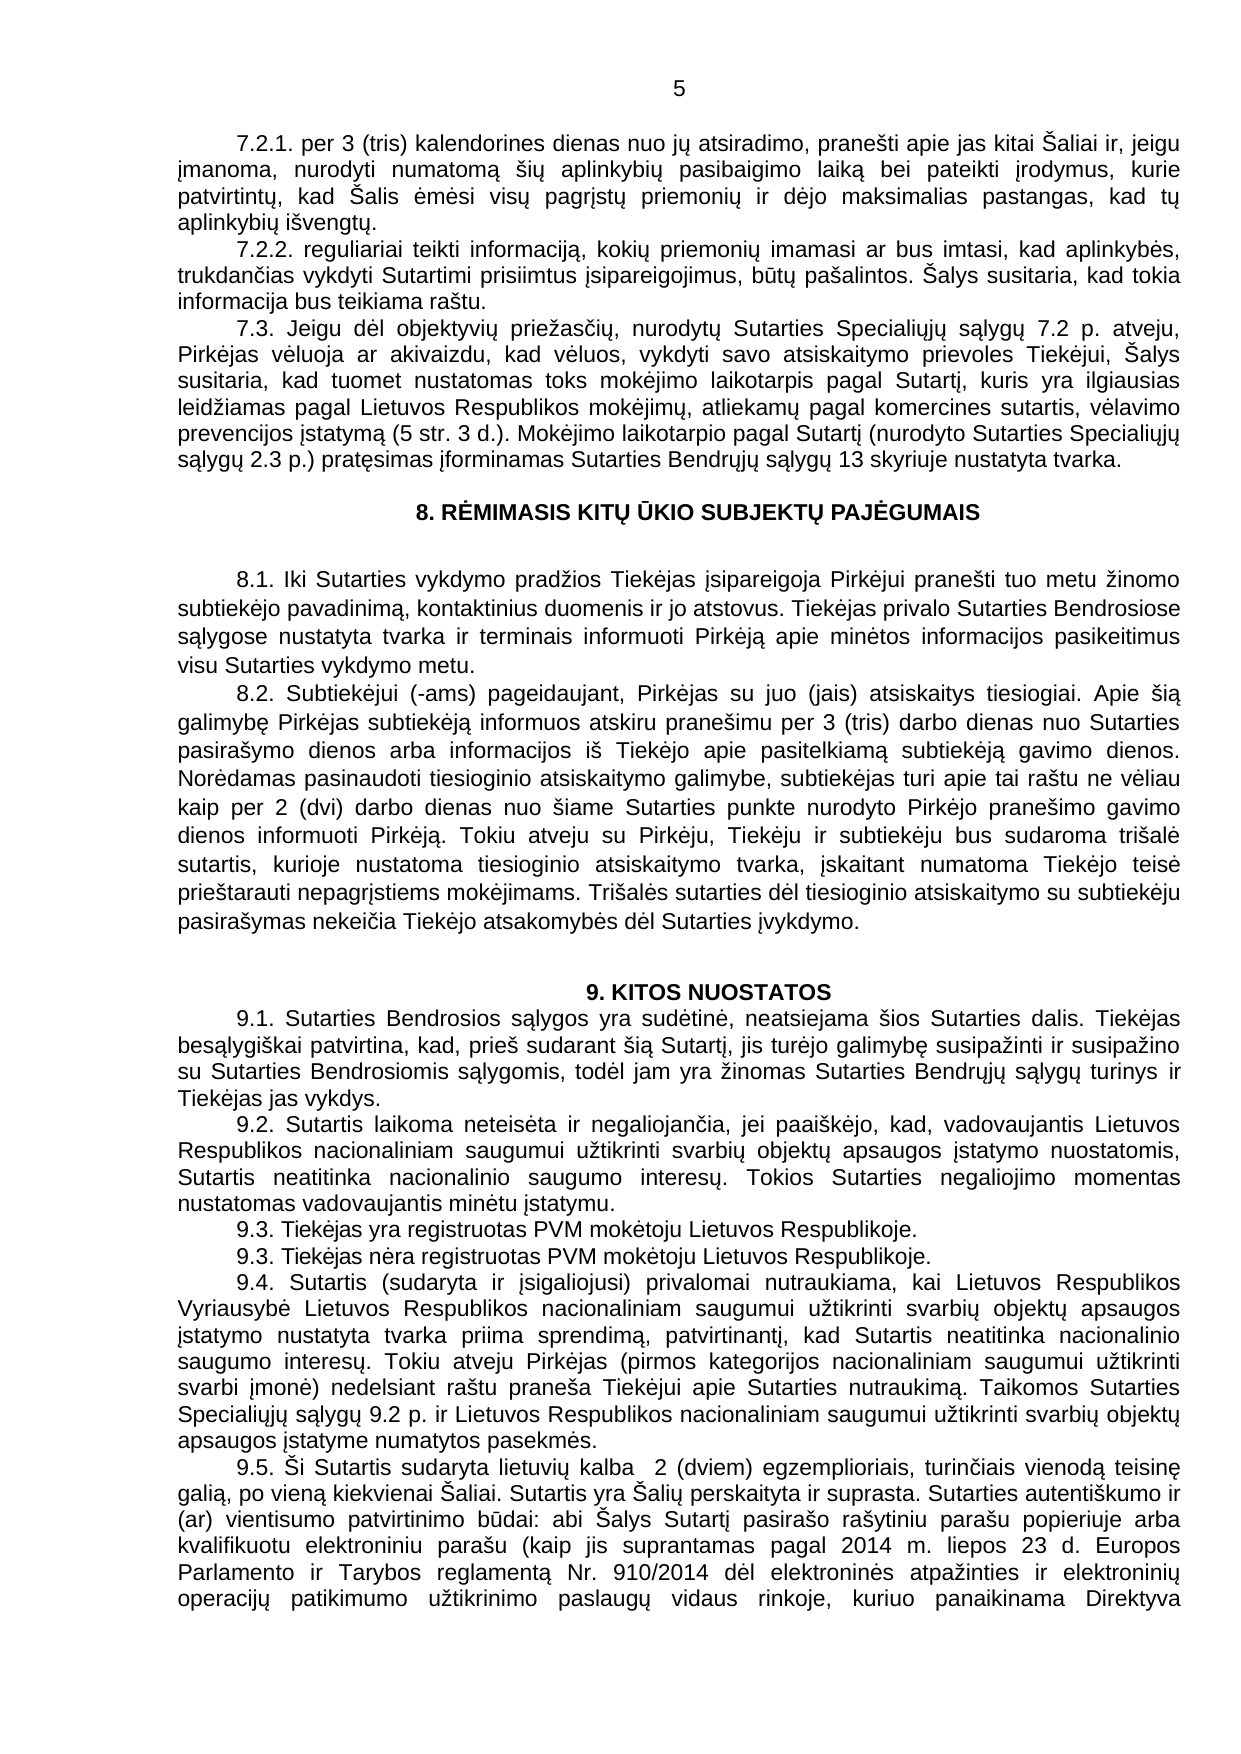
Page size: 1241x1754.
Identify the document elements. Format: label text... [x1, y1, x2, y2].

text 7.2.2. reguliariai teikti informaciją, kokių priemonių imamasi ar bus imtasi, kad aplinkybės, trukdančias vykdyti Sutartimi prisiimtus įsipareigojimus, būtų pašalintos. Šalys susitaria, kad tokia informacija bus teikiama raštu. [177, 236, 1181, 314]
list 8.2. Subtiekėjui (-ams) pageidaujant, Pirkėjas su juo (jais) atsiskaitys tiesiogiai. Apie šią galimybę Pirkėjas subtiekėją informuos atskiru pranešimu per 3 (tris) darbo dienas nuo Sutarties pasirašymo dienos arba informacijos iš Tiekėjo apie pasitelkiamą subtiekėją gavimo dienos. Norėdamas pasinaudoti tiesioginio atsiskaitymo galimybe, subtiekėjas turi apie tai raštu ne vėliau kaip per 2 (dvi) darbo dienas nuo šiame Sutarties punkte nurodyto Pirkėjo pranešimo gavimo dienos informuoti Pirkėją. Tokiu atveju su Pirkėju, Tiekėju ir subtiekėju bus sudaroma trišalė sutartis, kurioje nustatoma tiesioginio atsiskaitymo tvarka, įskaitant numatoma Tiekėjo teisė prieštarauti nepagrįstiems mokėjimams. Trišalės sutarties dėl tiesioginio atsiskaitymo su subtiekėju pasirašymas nekeičia Tiekėjo atsakomybės dėl Sutarties įvykdymo. [177, 680, 1181, 934]
text 7.3. Jeigu dėl objektyvių priežasčių, nurodytų Sutarties Specialiųjų sąlygų 7.2 p. atveju, Pirkėjas vėluoja ar akivaizdu, kad vėluos, vykdyti savo atsiskaitymo prievoles Tiekėjui, Šalys susitaria, kad tuomet nustatomas toks mokėjimo laikotarpis pagal Sutartį, kuris yra ilgiausias leidžiamas pagal Lietuvos Respublikos mokėjimų, atliekamų pagal komercines sutartis, vėlavimo prevencijos įstatymą (5 str. 3 d.). Mokėjimo laikotarpio pagal Sutartį (nurodyto Sutarties Specialiųjų sąlygų 2.3 p.) pratęsimas įforminamas Sutarties Bendrųjų sąlygų 13 skyriuje nustatyta tvarka. [177, 314, 1181, 473]
text 9.1. Sutarties Bendrosios sąlygos yra sudėtinė, neatsiejama šios Sutarties dalis. Tiekėjas besąlygiškai patvirtina, kad, prieš sudarant šią Sutartį, jis turėjo galimybę susipažinti ir susipažino su Sutarties Bendrosiomis sąlygomis, todėl jam yra žinomas Sutarties Bendrųjų sąlygų turinys ir Tiekėjas jas vykdys. [177, 1005, 1181, 1111]
text 9.3. Tiekėjas yra registruotas PVM mokėtoju Lietuvos Respublikoje. [177, 1216, 1181, 1243]
text 9.2. Sutartis laikoma neteisėta ir negaliojančia, jei paaiškėjo, kad, vadovaujantis Lietuvos Respublikos nacionaliniam saugumui užtikrinti svarbių objektų apsaugos įstatymo nuostatomis, Sutartis neatitinka nacionalinio saugumo interesų. Tokios Sutarties negaliojimo momentas nustatomas vadovaujantis minėtu įstatymu. [177, 1111, 1181, 1216]
list 8.1. Iki Sutarties vykdymo pradžios Tiekėjas įsipareigoja Pirkėjui pranešti tuo metu žinomo subtiekėjo pavadinimą, kontaktinius duomenis ir jo atstovus. Tiekėjas privalo Sutarties Bendrosiose sąlygose nustatyta tvarka ir terminais informuoti Pirkėją apie minėtos informacijos pasikeitimus visu Sutarties vykdymo metu. [177, 566, 1181, 678]
text 8. Rėmimasis kitų ūkio subjektų pajėgumais [215, 499, 1181, 525]
text 9.3. Tiekėjas nėra registruotas PVM mokėtoju Lietuvos Respublikoje. [177, 1243, 1181, 1269]
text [177, 1453, 1181, 1612]
text 9.4. Sutartis (sudaryta ir įsigaliojusi) privalomai nutraukiama, kai Lietuvos Respublikos Vyriausybė Lietuvos Respublikos nacionaliniam saugumui užtikrinti svarbių objektų apsaugos įstatymo nustatyta tvarka priima sprendimą, patvirtinantį, kad Sutartis neatitinka nacionalinio saugumo interesų. Tokiu atveju Pirkėjas (pirmos kategorijos nacionaliniam saugumui užtikrinti svarbi įmonė) nedelsiant raštu praneša Tiekėjui apie Sutarties nutraukimą. Taikomos Sutarties Specialiųjų sąlygų 9.2 p. ir Lietuvos Respublikos nacionaliniam saugumui užtikrinti svarbių objektų apsaugos įstatyme numatytos pasekmės. [177, 1269, 1181, 1453]
text 7.2.1. per 3 (tris) kalendorines dienas nuo jų atsiradimo, pranešti apie jas kitai Šaliai ir, jeigu įmanoma, nurodyti numatomą šių aplinkybių pasibaigimo laiką bei pateikti įrodymus, kurie patvirtintų, kad Šalis ėmėsi visų pagrįstų priemonių ir dėjo maksimalias pastangas, kad tų aplinkybių išvengtų. [177, 130, 1181, 236]
text 9. KITOS NUOSTATOS [177, 979, 1181, 1005]
